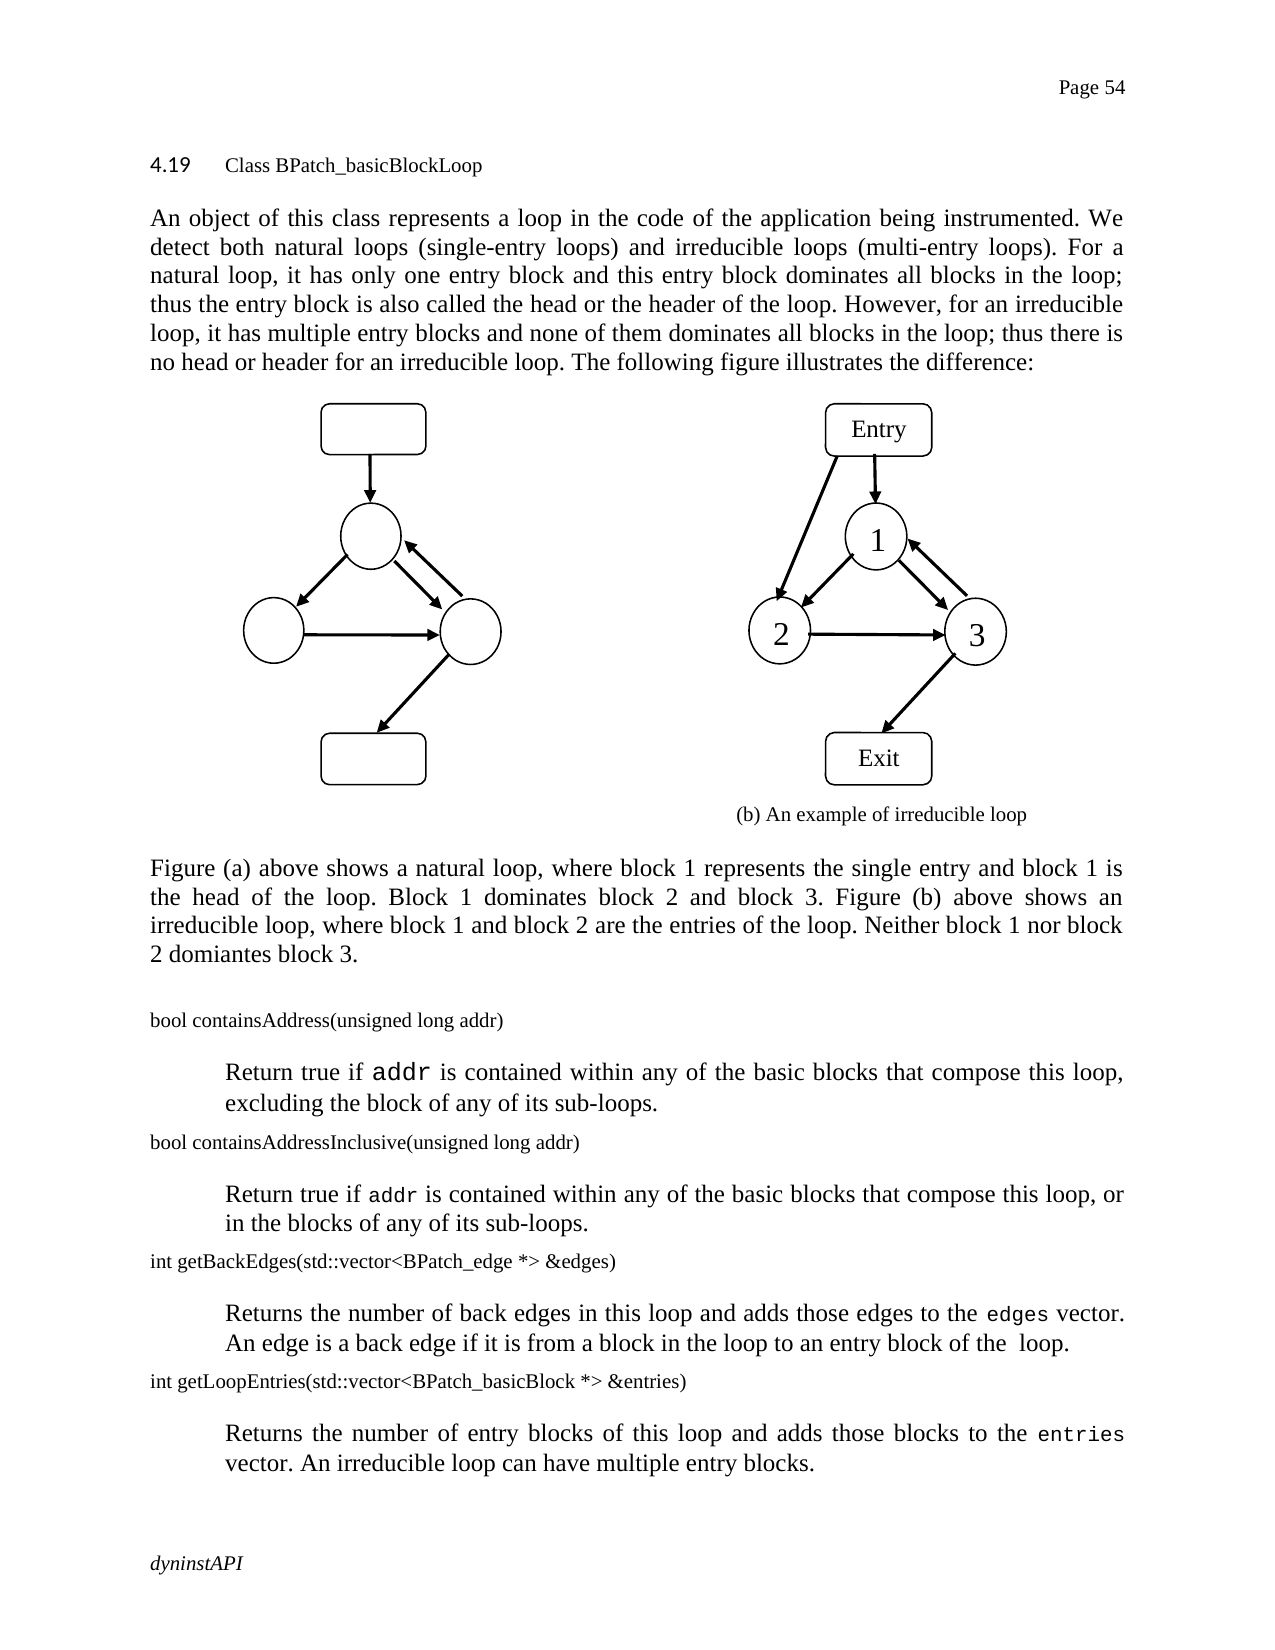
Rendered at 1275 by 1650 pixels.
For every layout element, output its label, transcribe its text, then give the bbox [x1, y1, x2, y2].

list Return true if addr is contained within any of the basic blocks that compose this loop, excluding the block of any of its sub-loops. [225, 1057, 1125, 1117]
text An object of this class represents a loop in the code of the application being instrumented. We detect both natural loops (single-entry loops) and irreducible loops (multi-entry loops). For a natural loop, it has only one entry block and this entry block dominates all blocks in the loop; thus the entry block is also called the head or the header of the loop. However, for an irreducible loop, it has multiple entry blocks and none of them dominates all blocks in the loop; thus there is no head or header for an irreducible loop. The following figure illustrates the difference: [150, 203, 1125, 376]
text bool containsAddress(unsigned long addr) [150, 1008, 1125, 1032]
list Return true if addr is contained within any of the basic blocks that compose this loop, or in the blocks of any of its sub-loops. [225, 1179, 1125, 1237]
text int getBackEdges(std::vector<BPatch_edge *> &edges) [150, 1249, 1125, 1273]
subtitle Class BPatch_basicBlockLoop [150, 150, 1125, 178]
list Returns the number of entry blocks of this loop and adds those blocks to the entries vector. An irreducible loop can have multiple entry blocks. [225, 1418, 1125, 1477]
text Figure (a) above shows a natural loop, where block 1 represents the single entry and block 1 is the head of the loop. Block 1 dominates block 2 and block 3. Figure (b) above shows an irreducible loop, where block 1 and block 2 are the entries of the loop. Neither block 1 nor block 2 domiantes block 3. [150, 853, 1125, 968]
text int getLoopEntries(std::vector<BPatch_basicBlock *> &entries) [150, 1369, 1125, 1393]
list Returns the number of back edges in this loop and adds those edges to the edges vector. An edge is a back edge if it is from a block in the loop to an entry block of the loop. [225, 1298, 1125, 1357]
text bool containsAddressInclusive(unsigned long addr) [150, 1129, 1125, 1154]
